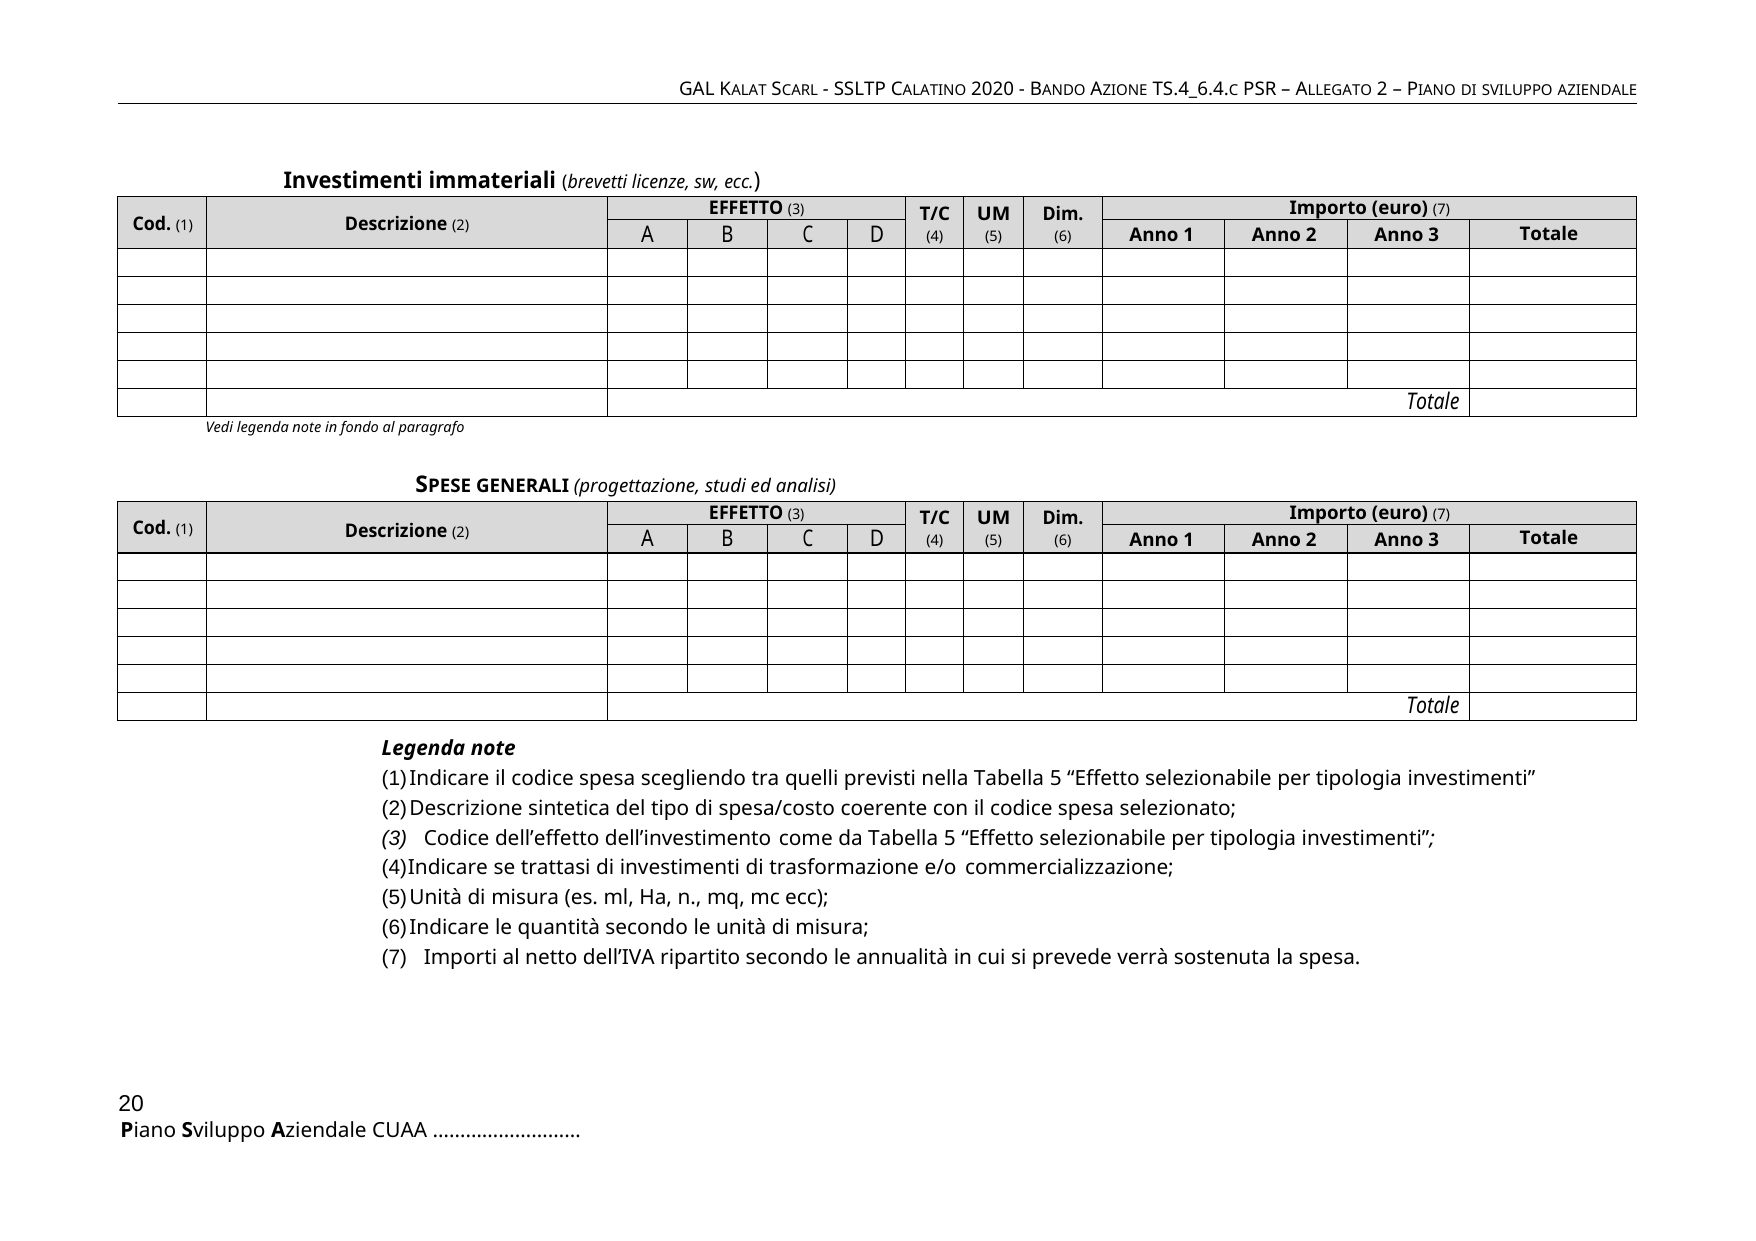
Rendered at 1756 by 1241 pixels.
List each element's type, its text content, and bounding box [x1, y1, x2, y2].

table_cell [688, 277, 767, 304]
table_cell [848, 554, 905, 580]
table_cell [964, 305, 1023, 332]
table_cell [688, 554, 767, 580]
table_cell [906, 277, 963, 304]
table_cell [118, 554, 206, 580]
table_cell [1470, 665, 1636, 692]
table_cell [848, 277, 905, 304]
table_cell [118, 249, 206, 276]
table_cell [608, 581, 687, 608]
table_cell [1348, 361, 1469, 388]
table_cell [1348, 581, 1469, 608]
table_cell [1225, 609, 1347, 636]
table_cell B [688, 220, 767, 248]
table_cell [1225, 249, 1347, 276]
table_cell [906, 581, 963, 608]
table_cell [608, 249, 687, 276]
table_cell [1225, 637, 1347, 664]
table_cell [768, 637, 847, 664]
table_cell [1470, 554, 1636, 580]
list Unità di misura (es. ml, Ha, n., mq, mc ecc); [381, 882, 1637, 911]
table_cell [768, 609, 847, 636]
table_header Descrizione (2) [207, 197, 607, 248]
table_cell [1348, 665, 1469, 692]
list Indicare le quantità secondo le unità di misura; [381, 912, 1637, 941]
table_header Cod. (1) [118, 197, 206, 248]
table_cell [964, 665, 1023, 692]
table_cell Anno 1 [1103, 525, 1224, 552]
table_cell [1348, 305, 1469, 332]
table_cell [906, 609, 963, 636]
table_header Importo (euro) (7) [1103, 197, 1636, 219]
table_cell [1024, 277, 1102, 304]
table_cell [768, 581, 847, 608]
table_cell [1348, 637, 1469, 664]
table_cell [1103, 361, 1224, 388]
table_cell [1225, 581, 1347, 608]
table_cell [1024, 333, 1102, 360]
table_cell Anno 3 [1348, 220, 1469, 248]
table_cell A [608, 525, 687, 552]
table_cell [207, 389, 607, 416]
table_cell [906, 305, 963, 332]
table_cell Totale [608, 389, 1469, 416]
table_cell [207, 609, 607, 636]
table_cell [207, 665, 607, 692]
table_cell [964, 554, 1023, 580]
table_cell [1103, 249, 1224, 276]
table_cell D [848, 220, 905, 248]
table_cell [906, 554, 963, 580]
table_cell [1348, 277, 1469, 304]
table_cell [608, 361, 687, 388]
table_cell [688, 581, 767, 608]
table_cell [1103, 305, 1224, 332]
table_cell [1470, 389, 1636, 416]
table_cell [906, 361, 963, 388]
table_cell [1470, 249, 1636, 276]
table_header UM (5) [964, 197, 1023, 248]
table_cell [1225, 361, 1347, 388]
table_cell [207, 581, 607, 608]
table_cell [207, 361, 607, 388]
table_cell [608, 554, 687, 580]
table_cell [207, 249, 607, 276]
text Investimenti immateriali (brevetti licenze, sw, ecc.) [283, 163, 1637, 195]
table_cell Totale [1470, 220, 1636, 248]
table_cell [964, 637, 1023, 664]
table_header Descrizione (2) [207, 502, 607, 552]
table_cell [118, 581, 206, 608]
list Codice dell’effetto dell’investimento come da Tabella 5 “Effetto selezionabile per tipologia investimenti”; [381, 823, 1637, 851]
table_cell [1024, 249, 1102, 276]
table_cell [1024, 637, 1102, 664]
table_header T/C (4) [906, 502, 963, 552]
table_header Cod. (1) [118, 502, 206, 552]
table_cell [848, 249, 905, 276]
text Vedi legenda note in fondo al paragrafo [205, 417, 1637, 437]
table_cell [207, 637, 607, 664]
table_cell [688, 609, 767, 636]
list Indicare se trattasi di investimenti di trasformazione e/o commercializzazione; [381, 852, 1637, 881]
table_cell [1103, 637, 1224, 664]
table_cell Anno 2 [1225, 525, 1347, 552]
table_cell [1348, 249, 1469, 276]
table_header Importo (euro) (7) [1103, 502, 1636, 524]
text SPESE GENERALI (progettazione, studi ed analisi) [415, 468, 1637, 500]
table_cell [1225, 333, 1347, 360]
table_cell [906, 249, 963, 276]
table_cell [1024, 554, 1102, 580]
table_cell [1348, 554, 1469, 580]
text Legenda note [381, 733, 1637, 762]
table_cell [1470, 305, 1636, 332]
table_cell A [608, 220, 687, 248]
table_cell [1024, 609, 1102, 636]
table_cell [768, 554, 847, 580]
table_cell [1348, 333, 1469, 360]
table_cell [1103, 665, 1224, 692]
table_cell [608, 609, 687, 636]
table_cell [118, 609, 206, 636]
table_cell [848, 581, 905, 608]
table_cell [906, 333, 963, 360]
table_cell [688, 249, 767, 276]
table_cell [1470, 277, 1636, 304]
table_cell B [688, 525, 767, 552]
table_cell [207, 277, 607, 304]
table_cell Anno 3 [1348, 525, 1469, 552]
table_cell [688, 665, 767, 692]
table_header EFFETTO (3) [608, 502, 905, 524]
table_cell [1103, 609, 1224, 636]
table_cell [118, 693, 206, 719]
table_cell [1103, 554, 1224, 580]
table_cell [1024, 665, 1102, 692]
table_cell C [768, 220, 847, 248]
table_cell [1103, 277, 1224, 304]
table_cell [608, 277, 687, 304]
table_cell [848, 637, 905, 664]
table_cell [964, 277, 1023, 304]
table_cell [1470, 609, 1636, 636]
table_cell [768, 333, 847, 360]
table_cell [118, 389, 206, 416]
table_cell [768, 249, 847, 276]
table_cell Totale [1470, 525, 1636, 552]
table_cell [906, 637, 963, 664]
table_cell [964, 581, 1023, 608]
table_cell Anno 2 [1225, 220, 1347, 248]
table_cell [118, 637, 206, 664]
table_cell [768, 305, 847, 332]
table_cell [848, 333, 905, 360]
table_cell [1225, 554, 1347, 580]
table_cell [688, 305, 767, 332]
table_cell [608, 333, 687, 360]
table_cell [118, 277, 206, 304]
table_cell [1470, 333, 1636, 360]
table_cell [848, 665, 905, 692]
table_cell [848, 609, 905, 636]
table_cell Anno 1 [1103, 220, 1224, 248]
table_header T/C (4) [906, 197, 963, 248]
table_cell [207, 305, 607, 332]
table_cell [1103, 581, 1224, 608]
table_cell [768, 665, 847, 692]
table_cell [1470, 361, 1636, 388]
table_cell [118, 361, 206, 388]
table_cell [964, 333, 1023, 360]
table_cell [688, 333, 767, 360]
table_cell [688, 637, 767, 664]
table_cell [1225, 277, 1347, 304]
table_cell [964, 249, 1023, 276]
table_cell Totale [608, 693, 1469, 719]
table_cell [1348, 609, 1469, 636]
list Indicare il codice spesa scegliendo tra quelli previsti nella Tabella 5 “Effetto selezionabile per tipologia investimenti” [381, 763, 1637, 791]
list Descrizione sintetica del tipo di spesa/costo coerente con il codice spesa selezionato; [381, 793, 1637, 821]
table_cell [768, 277, 847, 304]
table_header EFFETTO (3) [608, 197, 905, 219]
table_cell [207, 554, 607, 580]
table_cell [1103, 333, 1224, 360]
table_cell [608, 637, 687, 664]
table_cell [1470, 637, 1636, 664]
table_cell [118, 305, 206, 332]
table_cell [1225, 305, 1347, 332]
table_cell [1470, 581, 1636, 608]
table_cell [1024, 305, 1102, 332]
table_cell [118, 333, 206, 360]
table_cell [964, 361, 1023, 388]
table_cell [964, 609, 1023, 636]
table_cell [608, 305, 687, 332]
table_cell D [848, 525, 905, 552]
list Importi al netto dell’IVA ripartito secondo le annualità in cui si prevede verrà sostenuta la spesa. [381, 942, 1637, 971]
table_header UM (5) [964, 502, 1023, 552]
table_cell [848, 305, 905, 332]
table_cell [848, 361, 905, 388]
table_cell [906, 665, 963, 692]
table_cell [768, 361, 847, 388]
table_header Dim. (6) [1024, 197, 1102, 248]
table_cell [207, 693, 607, 719]
table_cell C [768, 525, 847, 552]
table_cell [688, 361, 767, 388]
table_cell [608, 665, 687, 692]
table_header Dim. (6) [1024, 502, 1102, 552]
table_cell [207, 333, 607, 360]
table_cell [1225, 665, 1347, 692]
table_cell [1024, 361, 1102, 388]
table_cell [1024, 581, 1102, 608]
table_cell [118, 665, 206, 692]
table_cell [1470, 693, 1636, 719]
